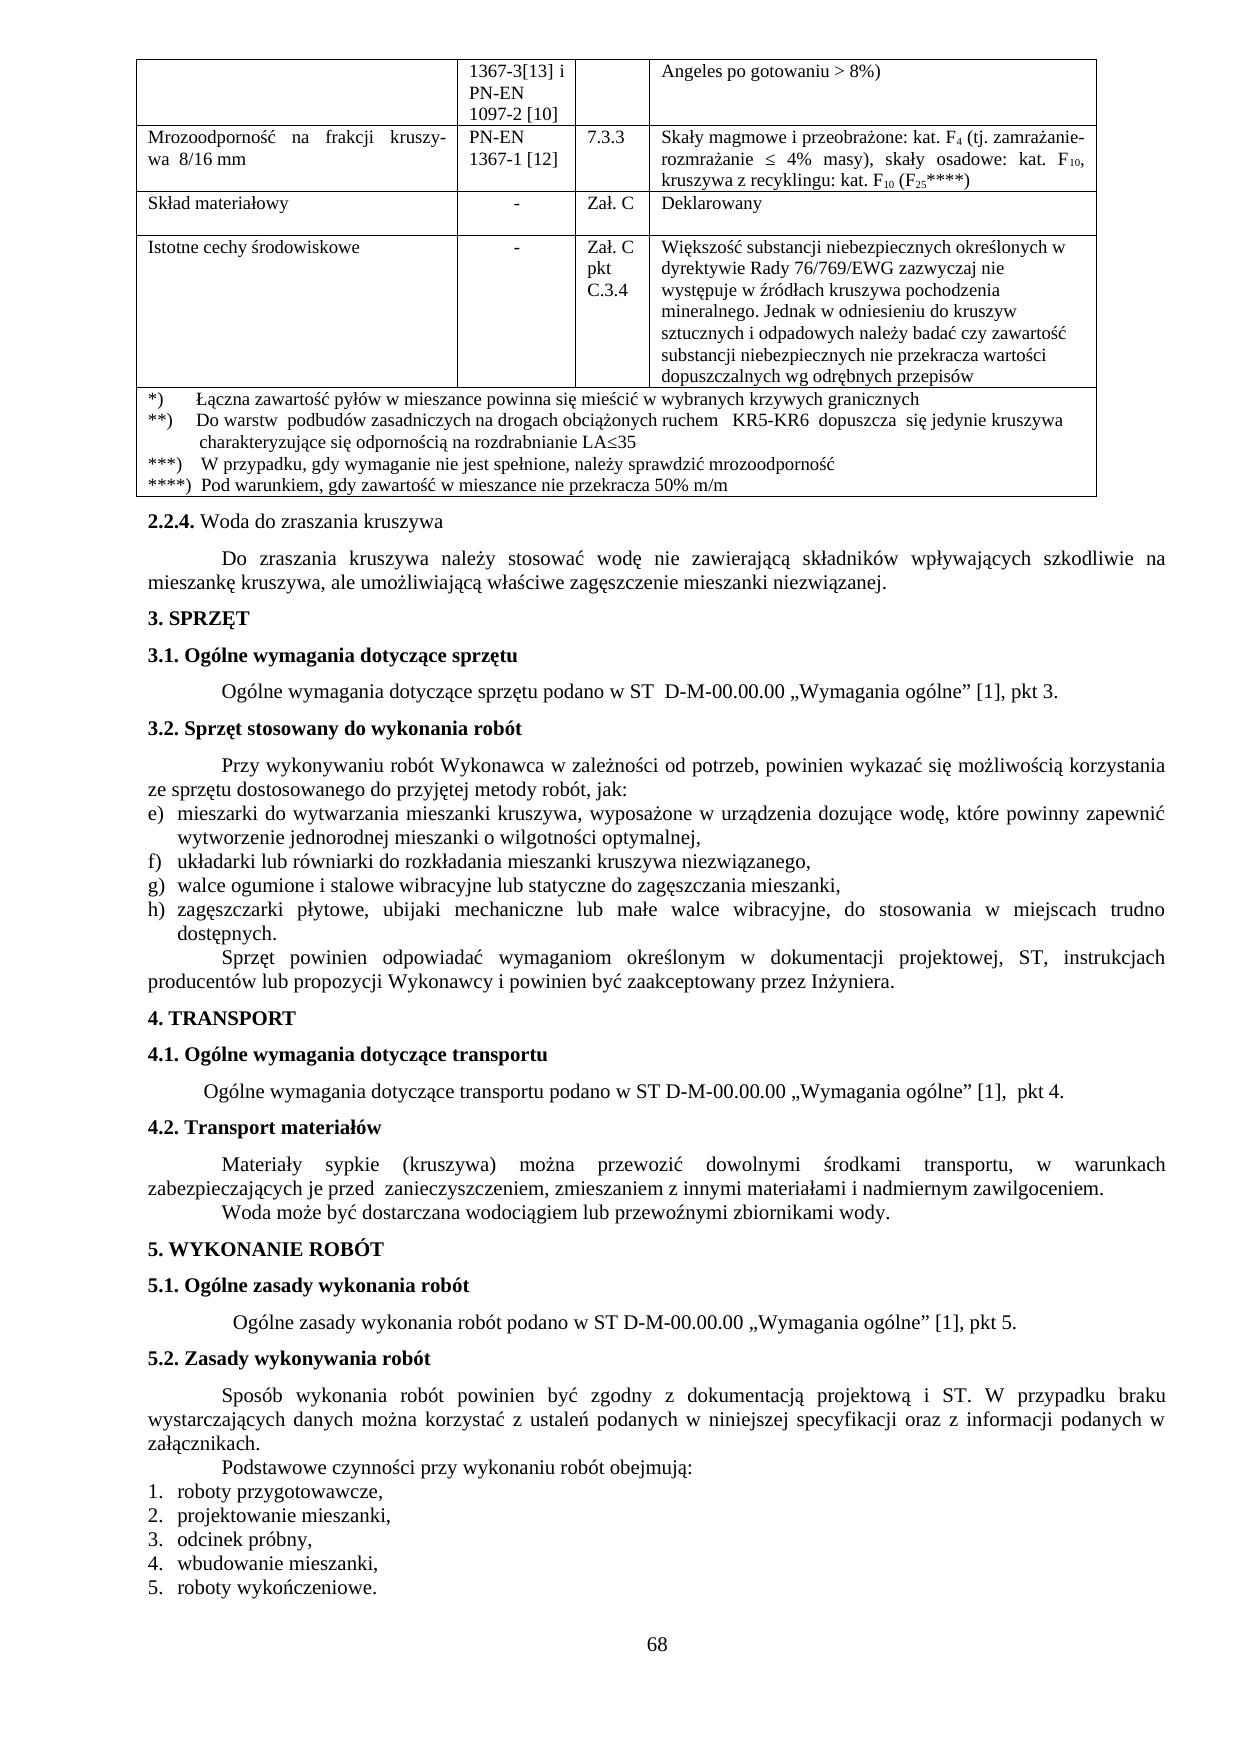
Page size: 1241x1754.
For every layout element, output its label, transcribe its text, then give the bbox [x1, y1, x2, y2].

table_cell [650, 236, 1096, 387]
list odcinek próbny, [148, 1527, 1167, 1551]
list Ogólne wymagania dotyczące sprzętu podano w ST D-M-00.00.00 „Wymagania ogólne” [1], pkt 3. [148, 679, 1167, 703]
text Materiały sypkie (kruszywa) można przewozić dowolnymi środkami transportu, w warunkach zabezpieczających je przed zanieczyszczeniem, zmieszaniem z innymi materiałami i nadmiernym zawilgoceniem. [148, 1152, 1167, 1200]
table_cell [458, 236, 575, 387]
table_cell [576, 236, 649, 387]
subtitle 4.1. Ogólne wymagania dotyczące transportu [148, 1042, 1167, 1066]
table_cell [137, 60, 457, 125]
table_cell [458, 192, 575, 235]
list walce ogumione i stalowe wibracyjne lub statyczne do zagęszczania mieszanki, [148, 873, 1167, 897]
subtitle 4.2. Transport materiałów [148, 1115, 1167, 1139]
subtitle 3. Sprzęt [148, 606, 1167, 630]
list mieszarki do wytwarzania mieszanki kruszywa, wyposażone w urządzenia dozujące wodę, które powinny zapewnić wytworzenie jednorodnej mieszanki o wilgotności optymalnej, [148, 801, 1167, 849]
text Przy wykonywaniu robót Wykonawca w zależności od potrzeb, powinien wykazać się możliwością korzystania ze sprzętu dostosowanego do przyjętej metody robót, jak: [148, 752, 1167, 801]
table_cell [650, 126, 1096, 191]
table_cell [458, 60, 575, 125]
list roboty przygotowawcze, [148, 1479, 1167, 1503]
text Ogólne zasady wykonania robót podano w ST D-M-00.00.00 „Wymagania ogólne” [1], pkt 5. [148, 1310, 1167, 1334]
text Podstawowe czynności przy wykonaniu robót obejmują: [148, 1455, 1167, 1479]
subtitle 3.2. Sprzęt stosowany do wykonania robót [148, 716, 1167, 740]
text Woda może być dostarczana wodociągiem lub przewoźnymi zbiornikami wody. [148, 1200, 1167, 1224]
subtitle 5. Wykonanie robót [148, 1237, 1167, 1261]
list układarki lub równiarki do rozkładania mieszanki kruszywa niezwiązanego, [148, 849, 1167, 873]
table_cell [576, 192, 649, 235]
subtitle 5.2. Zasady wykonywania robót [148, 1346, 1167, 1370]
text Sposób wykonania robót powinien być zgodny z dokumentacją projektową i ST. W przypadku braku wystarczających danych można korzystać z ustaleń podanych w niniejszej specyfikacji oraz z informacji podanych w załącznikach. [148, 1383, 1167, 1455]
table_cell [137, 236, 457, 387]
text Do zraszania kruszywa należy stosować wodę nie zawierającą składników wpływających szkodliwie na mieszankę kruszywa, ale umożliwiającą właściwe zagęszczenie mieszanki niezwiązanej. [148, 546, 1167, 594]
text Ogólne wymagania dotyczące transportu podano w ST D-M-00.00.00 „Wymagania ogólne” [1], pkt 4. [148, 1079, 1167, 1103]
text Sprzęt powinien odpowiadać wymaganiom określonym w dokumentacji projektowej, ST, instrukcjach producentów lub propozycji Wykonawcy i powinien być zaakceptowany przez Inżyniera. [148, 945, 1167, 993]
list projektowanie mieszanki, [148, 1503, 1167, 1527]
subtitle 5.1. Ogólne zasady wykonania robót [148, 1273, 1167, 1297]
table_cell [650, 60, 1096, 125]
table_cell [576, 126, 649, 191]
list roboty wykończeniowe. [148, 1575, 1167, 1599]
subtitle 4. Transport [148, 1006, 1167, 1030]
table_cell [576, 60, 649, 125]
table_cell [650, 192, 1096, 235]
text 2.2.4. Woda do zraszania kruszywa [148, 509, 1167, 533]
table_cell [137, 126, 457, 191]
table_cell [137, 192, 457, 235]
list zagęszczarki płytowe, ubijaki mechaniczne lub małe walce wibracyjne, do stosowania w miejscach trudno dostępnych. [148, 897, 1167, 945]
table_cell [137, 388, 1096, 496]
list wbudowanie mieszanki, [148, 1551, 1167, 1575]
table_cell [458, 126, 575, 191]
subtitle 3.1. Ogólne wymagania dotyczące sprzętu [148, 643, 1167, 667]
